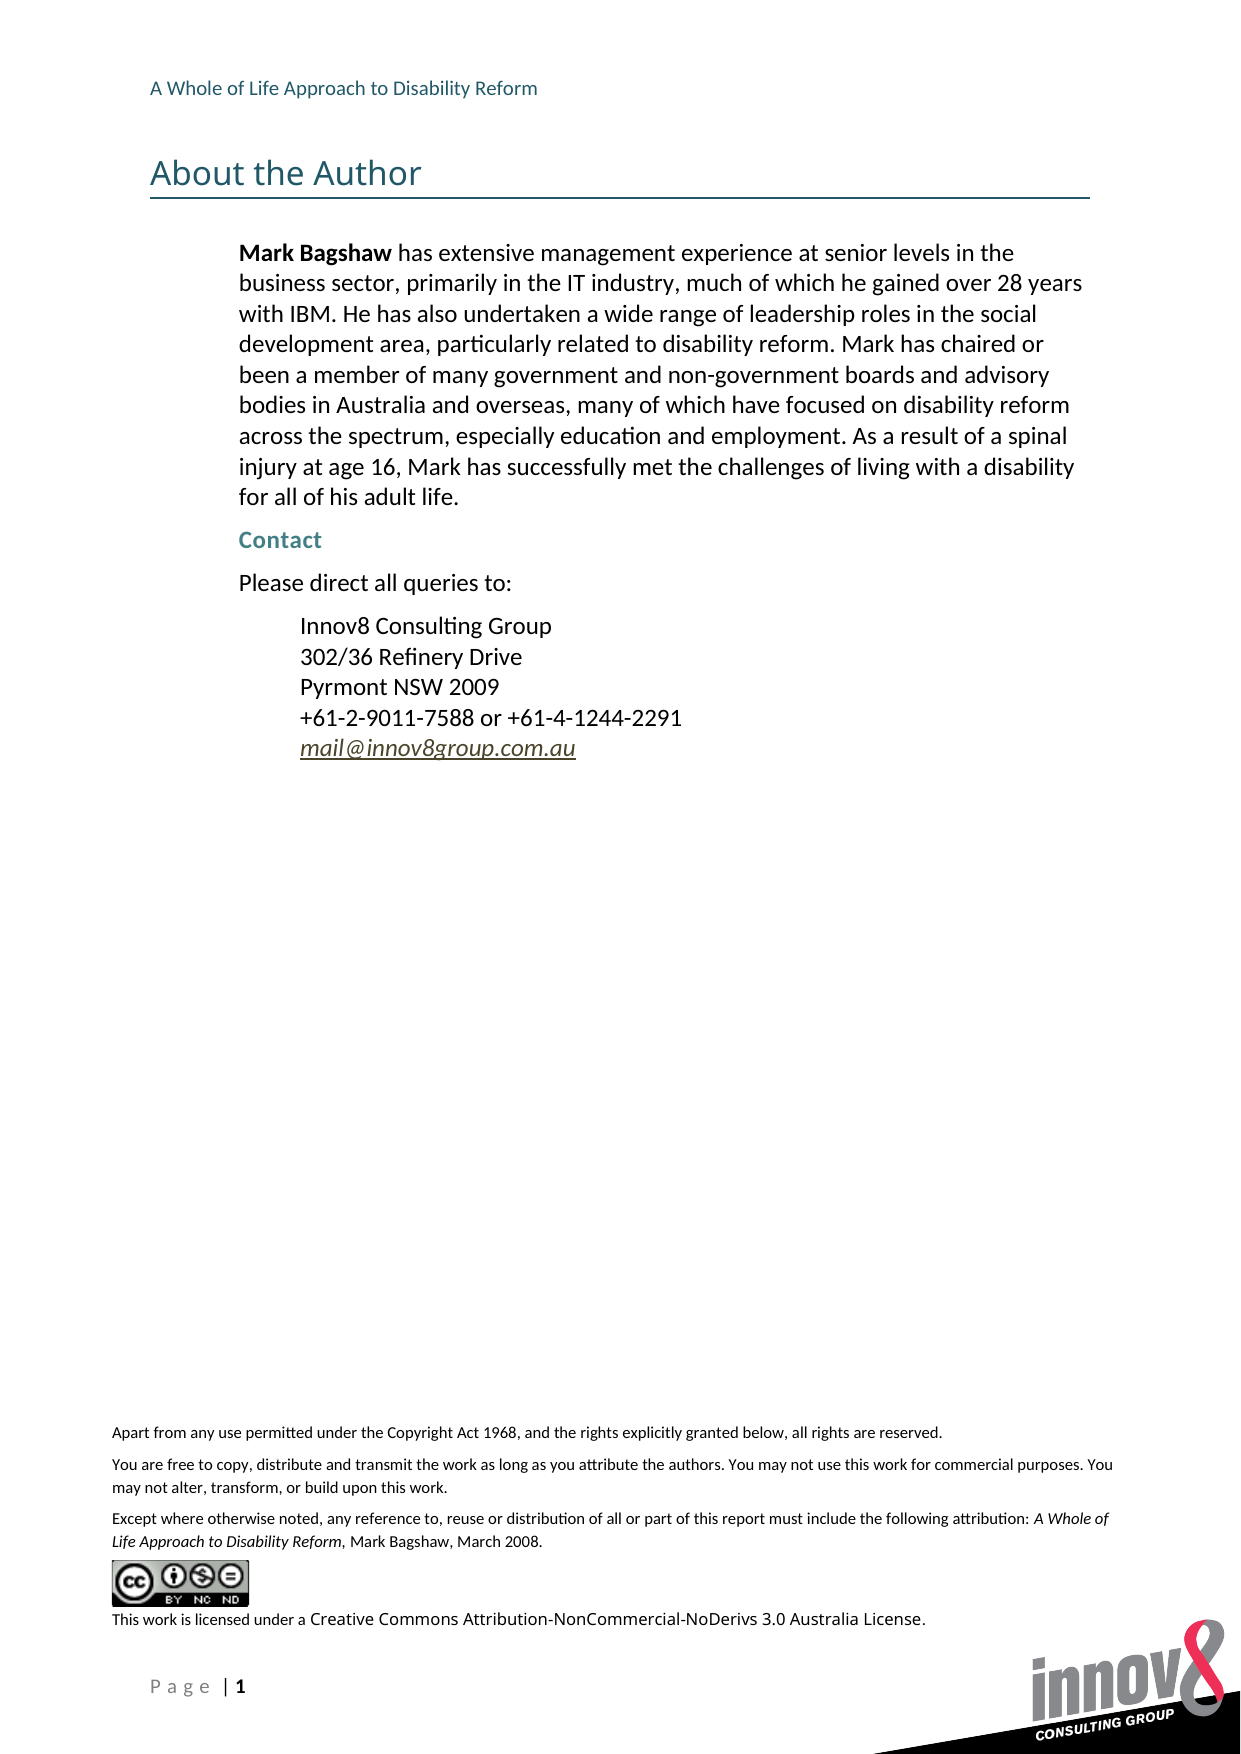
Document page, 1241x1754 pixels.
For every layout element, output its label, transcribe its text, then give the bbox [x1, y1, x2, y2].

text Contact [239, 524, 1090, 555]
text Please direct all queries to: [239, 567, 1090, 598]
subtitle About the Author [150, 150, 1090, 197]
picture [862, 1619, 1241, 1754]
text Innov8 Consulting Group 302/36 Refinery Drive Pyrmont NSW 2009 +61-2-9011-7588 or +61-4-1244-2291 mail@innov8group.com.au [300, 610, 1090, 763]
picture [111, 1560, 250, 1607]
text Mark Bagshaw has extensive management experience at senior levels in the business sector, primarily in the IT industry, much of which he gained over 28 years with IBM. He has also undertaken a wide range of leadership roles in the social development area, particularly related to disability reform. Mark has chaired or been a member of many government and non-government boards and advisory bodies in Australia and overseas, many of which have focused on disability reform across the spectrum, especially education and employment. As a result of a spinal injury at age 16, Mark has successfully met the challenges of living with a disability for all of his adult life. [239, 237, 1090, 512]
